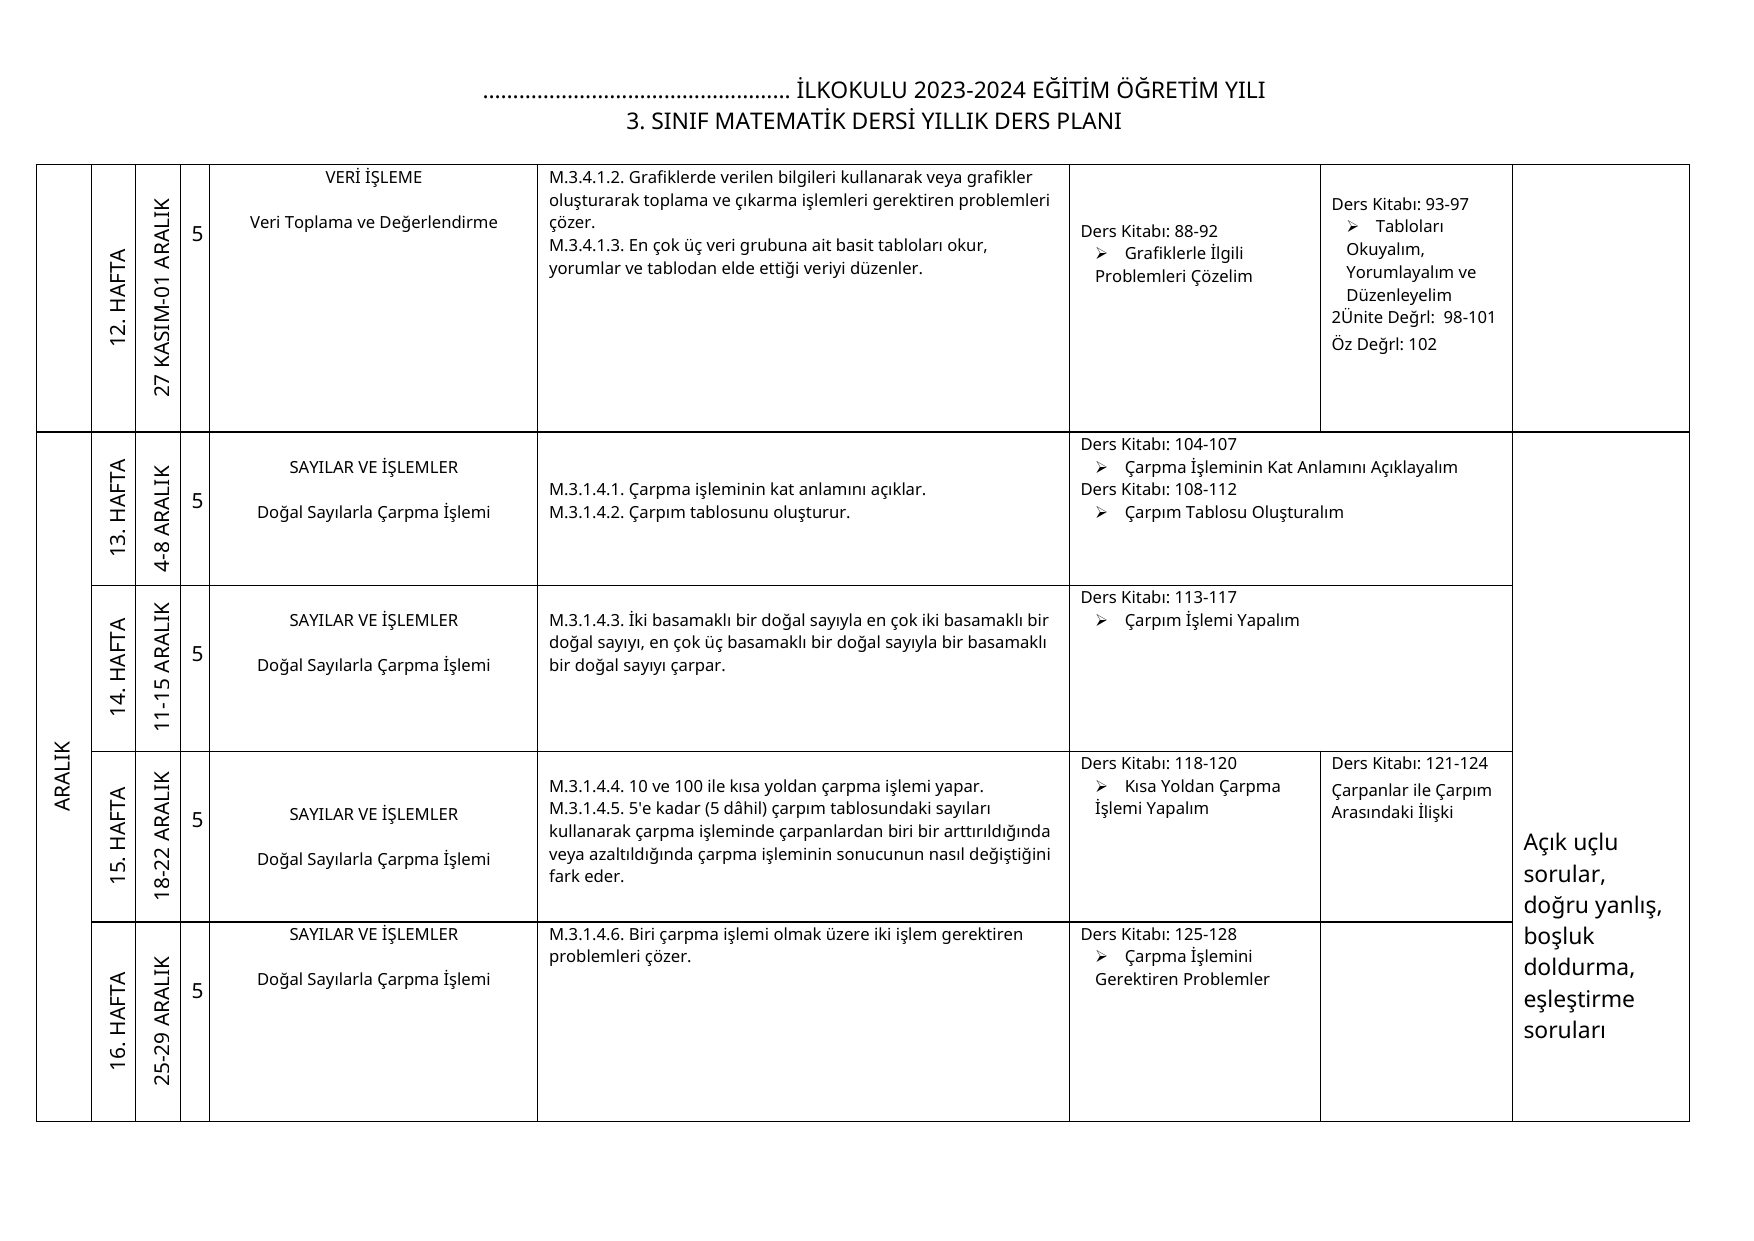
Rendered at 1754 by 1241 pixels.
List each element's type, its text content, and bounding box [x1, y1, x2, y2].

table_cell M.3.1.4.6. Biri çarpma işlemi olmak üzere iki işlem gerektiren problemleri çözer. [538, 923, 1069, 1121]
table_cell 13. HAFTA [92, 433, 135, 584]
table_cell M.3.1.4.4. 10 ve 100 ile kısa yoldan çarpma işlemi yapar. M.3.1.4.5. 5'e kadar (5 dâhil) çarpım tablosundaki sayıları kullanarak çarpma işleminde çarpanlardan biri bir arttırıldığında veya azaltıldığında çarpma işleminin sonucunun nasıl değiştiğini fark eder. [538, 752, 1069, 921]
table_cell 5 [181, 923, 209, 1121]
table_cell SAYILAR VE İŞLEMLER Doğal Sayılarla Çarpma İşlemi [210, 752, 537, 921]
table_cell ARALIK [37, 433, 91, 1121]
table_cell Açık uçlu sorular, doğru yanlış, boşluk doldurma, eşleştirme soruları [1513, 433, 1689, 1121]
table_cell 5 [181, 752, 209, 921]
table_cell 4-8 ARALIK 2-5 OCAK [136, 433, 180, 584]
table_cell SAYILAR VE İŞLEMLER Doğal Sayılarla Çarpma İşlemi [210, 923, 537, 1121]
table_cell 11-15 ARALIK [136, 586, 180, 751]
table_cell 27 KASIM-01 ARALIK ARALIK [136, 165, 180, 431]
table_cell M.3.1.4.1. Çarpma işleminin kat anlamını açıklar. M.3.1.4.2. Çarpım tablosunu oluşturur. [538, 433, 1069, 584]
table_cell Ders Kitabı: 125-128 Çarpma İşlemini Gerektiren Problemler [1070, 923, 1320, 1121]
table_cell Ders Kitabı: 104-107 Çarpma İşleminin Kat Anlamını Açıklayalım Ders Kitabı: 108-112 Çarpım Tablosu Oluşturalım [1070, 433, 1512, 584]
table_cell SAYILAR VE İŞLEMLER Doğal Sayılarla Çarpma İşlemi [210, 433, 537, 584]
table_cell Ders Kitabı: 121-124 Çarpanlar ile Çarpım Arasındaki İlişki [1321, 752, 1512, 921]
table_cell 16. HAFTA [92, 923, 135, 1121]
table_cell 12. HAFTA [92, 165, 135, 431]
table_cell 5 [181, 433, 209, 584]
table_cell 25-29 ARALIK [136, 923, 180, 1121]
table_cell M.3.1.4.3. İki basamaklı bir doğal sayıyla en çok iki basamaklı bir doğal sayıyı, en çok üç basamaklı bir doğal sayıyla bir basamaklı bir doğal sayıyı çarpar. [538, 586, 1069, 751]
table_cell SAYILAR VE İŞLEMLER Doğal Sayılarla Çarpma İşlemi [210, 586, 537, 751]
table_cell 5 [181, 586, 209, 751]
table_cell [1070, 165, 1320, 431]
table_cell [1321, 923, 1512, 1121]
table_cell [1513, 165, 1689, 431]
table_cell 5 [181, 165, 209, 431]
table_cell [210, 165, 537, 431]
table_cell M.3.4.1.2. Grafiklerde verilen bilgileri kullanarak veya grafikler oluşturarak toplama ve çıkarma işlemleri gerektiren problemleri çözer. M.3.4.1.3. En çok üç veri grubuna ait basit tabloları okur, yorumlar ve tablodan elde ettiği veriyi düzenler. [538, 165, 1069, 431]
table_cell 14. HAFTA [92, 586, 135, 751]
table_cell Ders Kitabı: 93-97 Tabloları Okuyalım, Yorumlayalım ve Düzenleyelim 2Ünite Değrl: 98-101 Öz Değrl: 102 [1321, 165, 1512, 431]
table_cell Ders Kitabı: 118-120 Kısa Yoldan Çarpma İşlemi Yapalım [1070, 752, 1320, 921]
table_cell Ders Kitabı: 113-117 Çarpım İşlemi Yapalım [1070, 586, 1512, 751]
table_cell 15. HAFTA [92, 752, 135, 921]
table_cell 18-22 ARALIK [136, 752, 180, 921]
